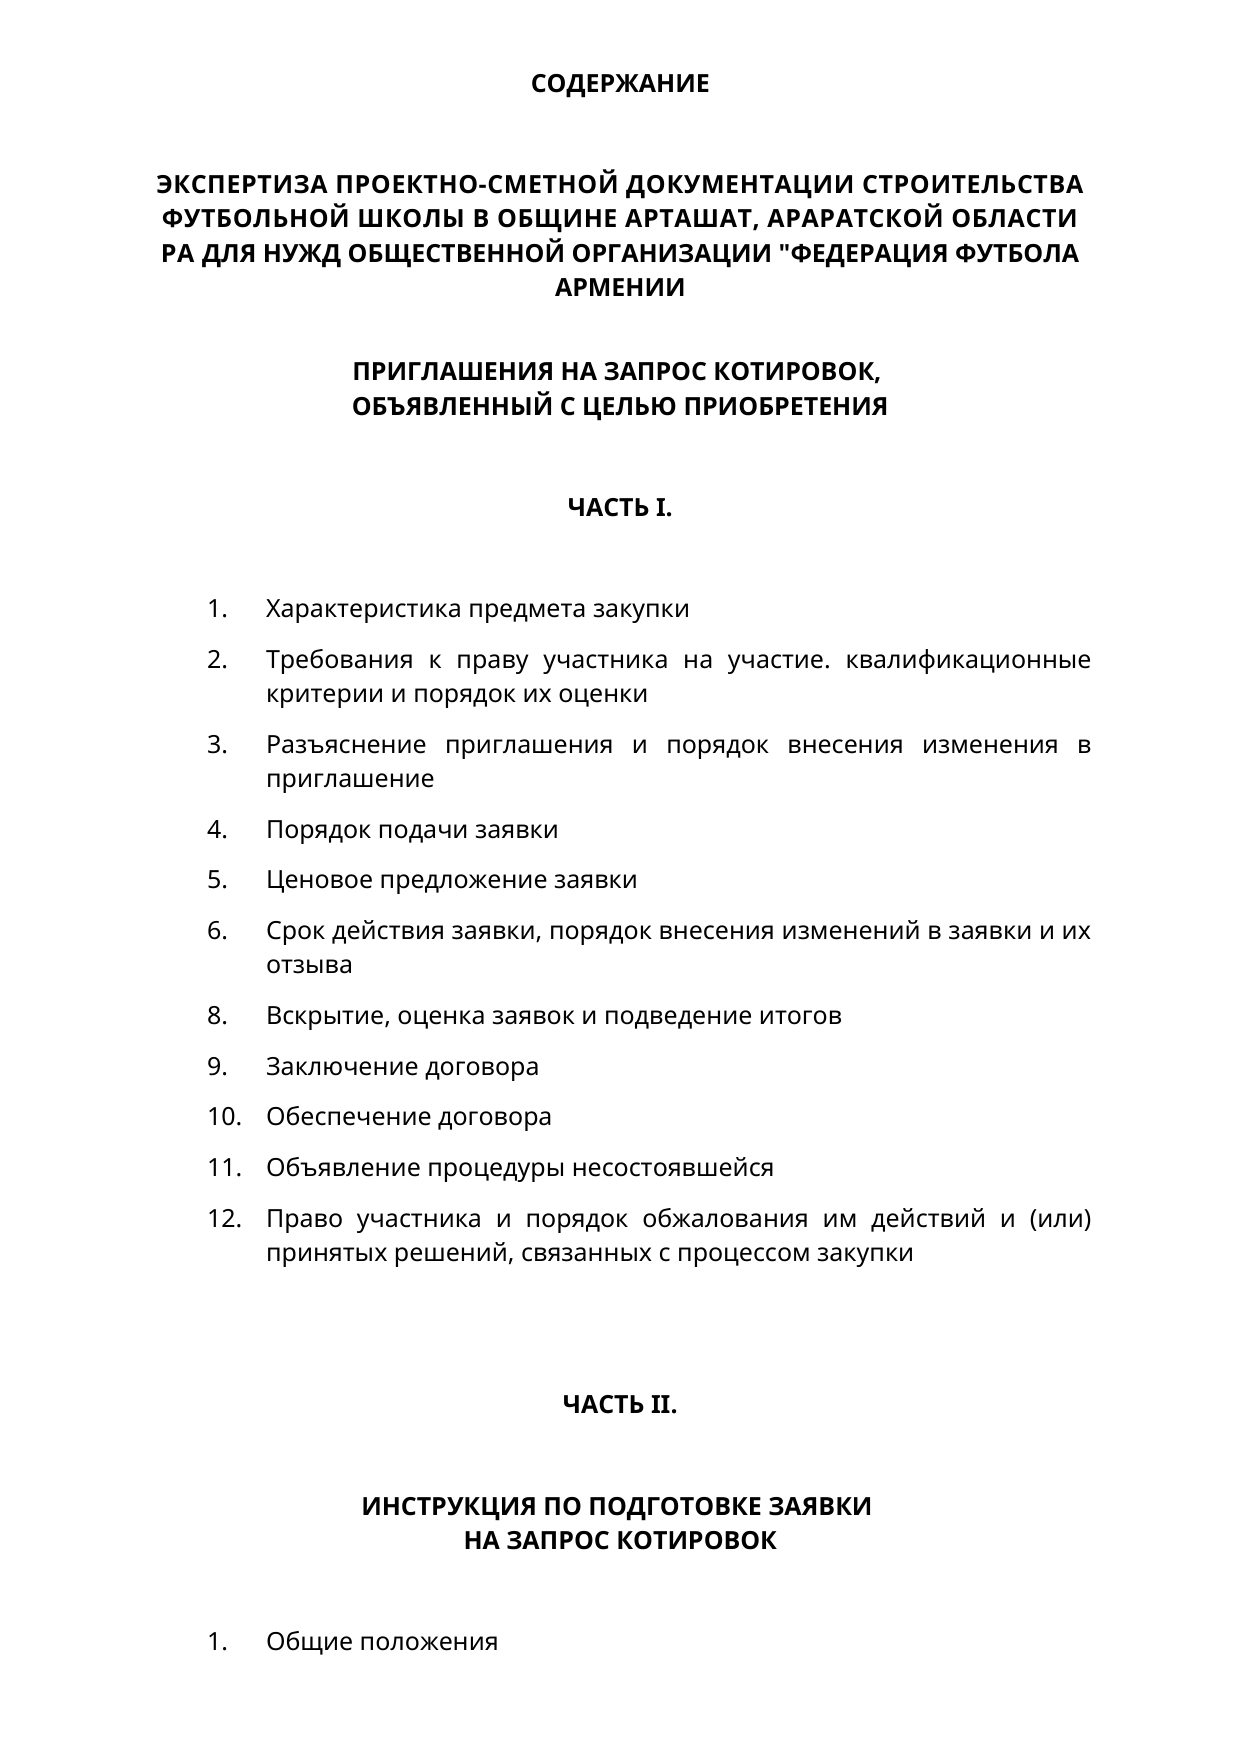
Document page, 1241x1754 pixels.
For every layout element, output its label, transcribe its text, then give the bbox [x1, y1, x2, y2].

text 8. Вскрытие, оценка заявок и подведение итогов [207, 998, 1092, 1032]
text 5. Ценовое предложение заявки [207, 862, 1092, 896]
text 2. Требования к праву участника на участие. квалификационные критерии и порядок их оценки [207, 642, 1092, 710]
text 3. Разъяснение приглашения и порядок внесения изменения в приглашение [207, 727, 1092, 795]
text 1. Общие положения [207, 1624, 1092, 1658]
text ПРИГЛАШЕНИЯ НА ЗАПРОС КОТИРОВОК, ОБЪЯВЛЕННЫЙ С ЦЕЛЬЮ ПРИОБРЕТЕНИЯ [148, 354, 1092, 422]
text СОДЕРЖАНИЕ [148, 66, 1092, 100]
text ЭКСПЕРТИЗА ПРОЕКТНО-СМЕТНОЙ ДОКУМЕНТАЦИИ СТРОИТЕЛЬСТВА ФУТБОЛЬНОЙ ШКОЛЫ В ОБЩИНЕ АРТАШАТ, АРАРАТСКОЙ ОБЛАСТИ РА ДЛЯ НУЖД ОБЩЕСТВЕННОЙ ОРГАНИЗАЦИИ "ФЕДЕРАЦИЯ ФУТБОЛА АРМЕНИИ [148, 167, 1092, 303]
text 1. Характеристика предмета закупки [207, 591, 1092, 625]
text 12. Право участника и порядок обжалования им действий и (или) принятых решений, связанных с процессом закупки [207, 1201, 1092, 1269]
text 9. Заключение договора [207, 1048, 1092, 1082]
text 6. Срок действия заявки, порядок внесения изменений в заявки и их отзыва [207, 913, 1092, 981]
text ИНСТРУКЦИЯ ПО ПОДГОТОВКЕ ЗАЯВКИ НА ЗАПРОС КОТИРОВОК [148, 1488, 1092, 1556]
text 11. Объявление процедуры несостоявшейся [207, 1150, 1092, 1184]
text 4. Порядок подачи заявки [207, 811, 1092, 845]
text ЧАСТЬ I. [148, 489, 1092, 524]
text 10. Обеспечение договора [207, 1099, 1092, 1133]
text ЧАСТЬ II. [148, 1387, 1092, 1421]
